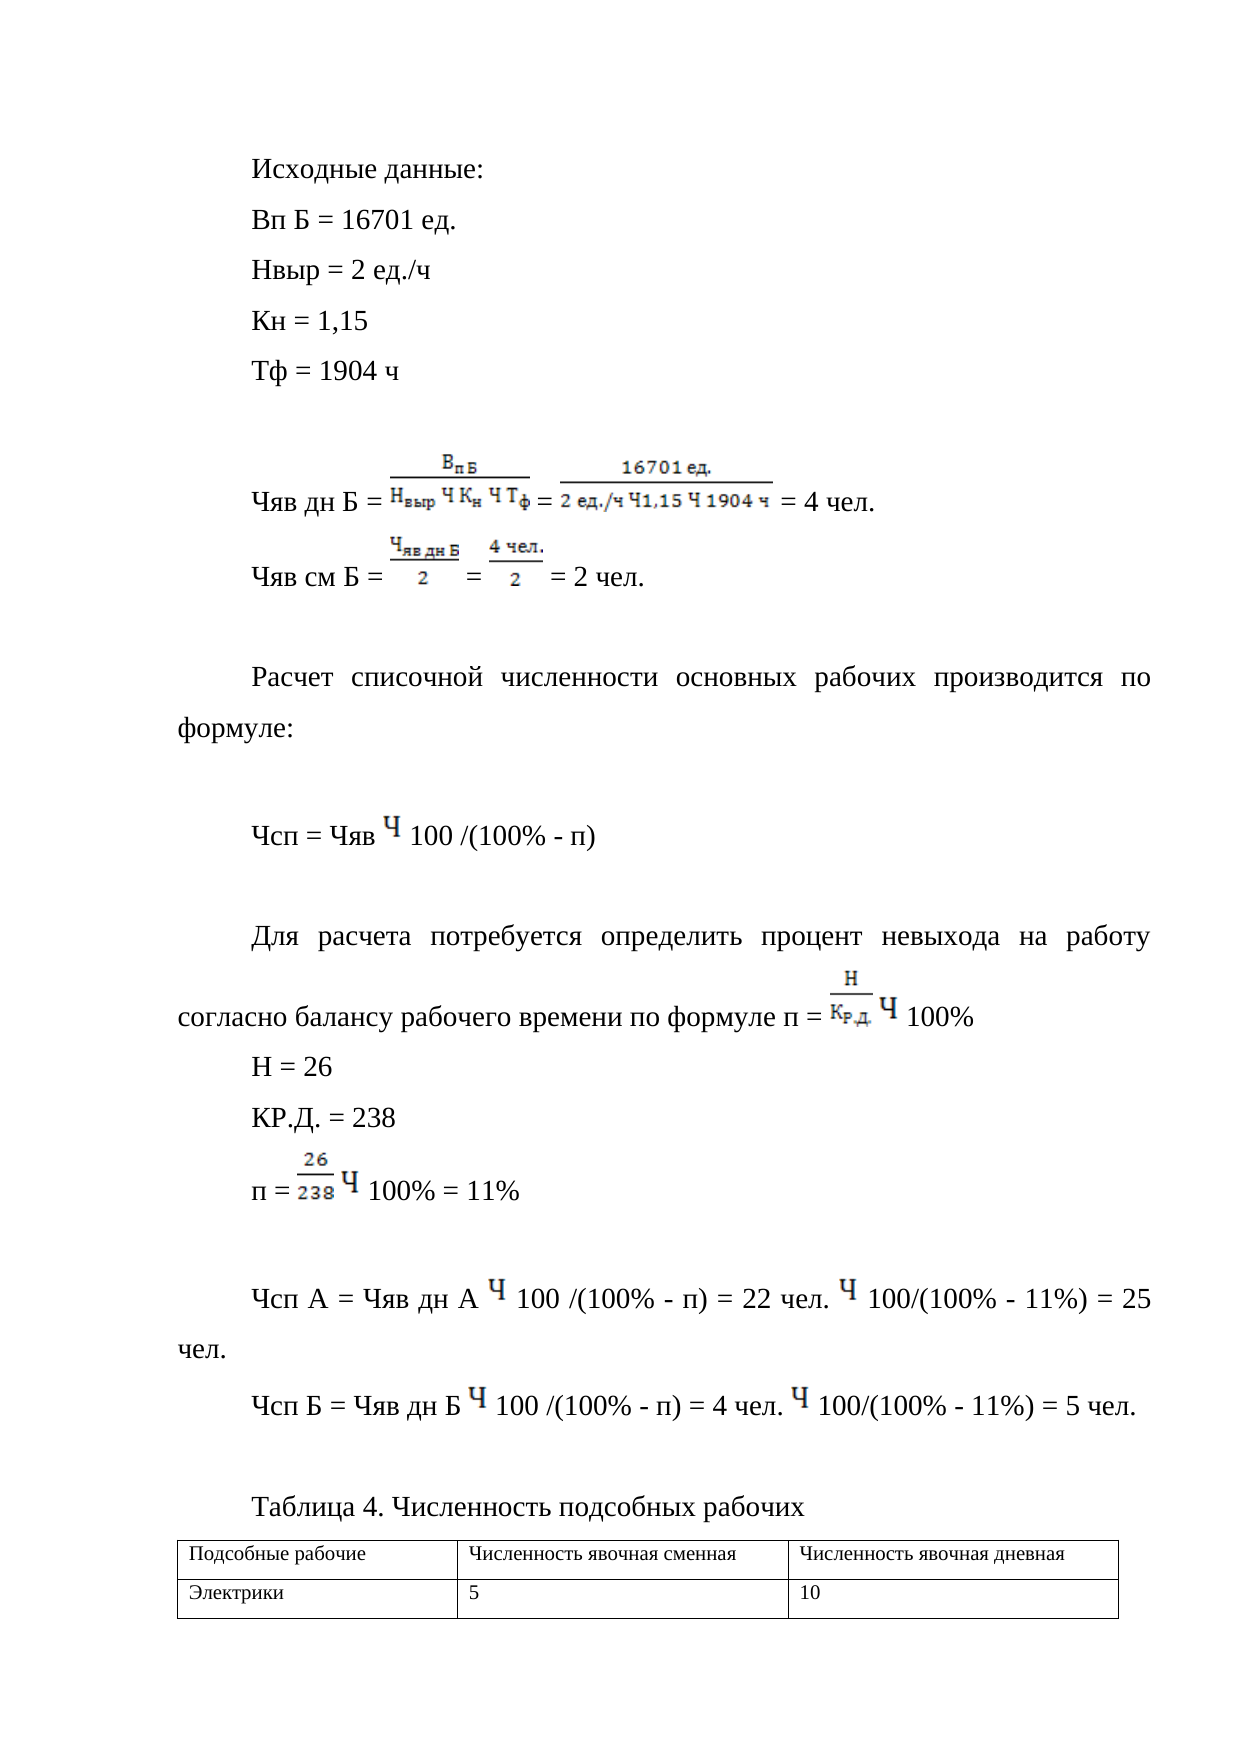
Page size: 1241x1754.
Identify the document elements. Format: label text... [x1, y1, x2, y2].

picture [488, 1273, 507, 1308]
text Чсп = Чяв 100 /(100% - п) [177, 810, 1152, 851]
table_cell Электрики [178, 1580, 457, 1618]
picture [879, 991, 899, 1027]
picture [489, 537, 543, 586]
text Чсп А = Чяв дн А 100 /(100% - п) = 22 чел. 100/(100% - 11%) = 25 чел. [177, 1273, 1152, 1364]
text Исходные данные: [177, 152, 1152, 185]
picture [390, 534, 459, 586]
text Кн = 1,15 [177, 303, 1152, 336]
text Для расчета потребуется определить процент невыхода на работу согласно балансу рабочего времени по формуле п = 100% [177, 918, 1152, 1033]
text Н = 26 [177, 1049, 1152, 1083]
picture [383, 810, 402, 845]
text п = 100% = 11% [177, 1150, 1152, 1206]
text Расчет списочной численности основных рабочих производится по формуле: [177, 659, 1152, 743]
picture [341, 1165, 360, 1201]
text Таблица 4. Численность подсобных рабочих [177, 1489, 1152, 1523]
text Вп Б = 16701 ед. [177, 202, 1152, 236]
text Нвыр = 2 ед./ч [177, 252, 1152, 286]
picture [468, 1381, 488, 1416]
picture [560, 458, 773, 512]
picture [839, 1273, 858, 1308]
text Чяв см Б = = = 2 чел. [177, 534, 1152, 592]
table_cell 10 [789, 1580, 1118, 1618]
text Тф = 1904 ч [177, 353, 1152, 386]
table_header Численность явочная сменная [458, 1541, 788, 1579]
text КР.Д. = 238 [177, 1100, 1152, 1133]
picture [390, 453, 530, 512]
table_header Численность явочная дневная [789, 1541, 1118, 1579]
picture [830, 968, 873, 1027]
picture [791, 1381, 810, 1416]
table_header Подсобные рабочие [178, 1541, 457, 1579]
table_cell 5 [458, 1580, 788, 1618]
text Чсп Б = Чяв дн Б 100 /(100% - п) = 4 чел. 100/(100% - 11%) = 5 чел. [177, 1381, 1152, 1422]
picture [297, 1150, 334, 1201]
